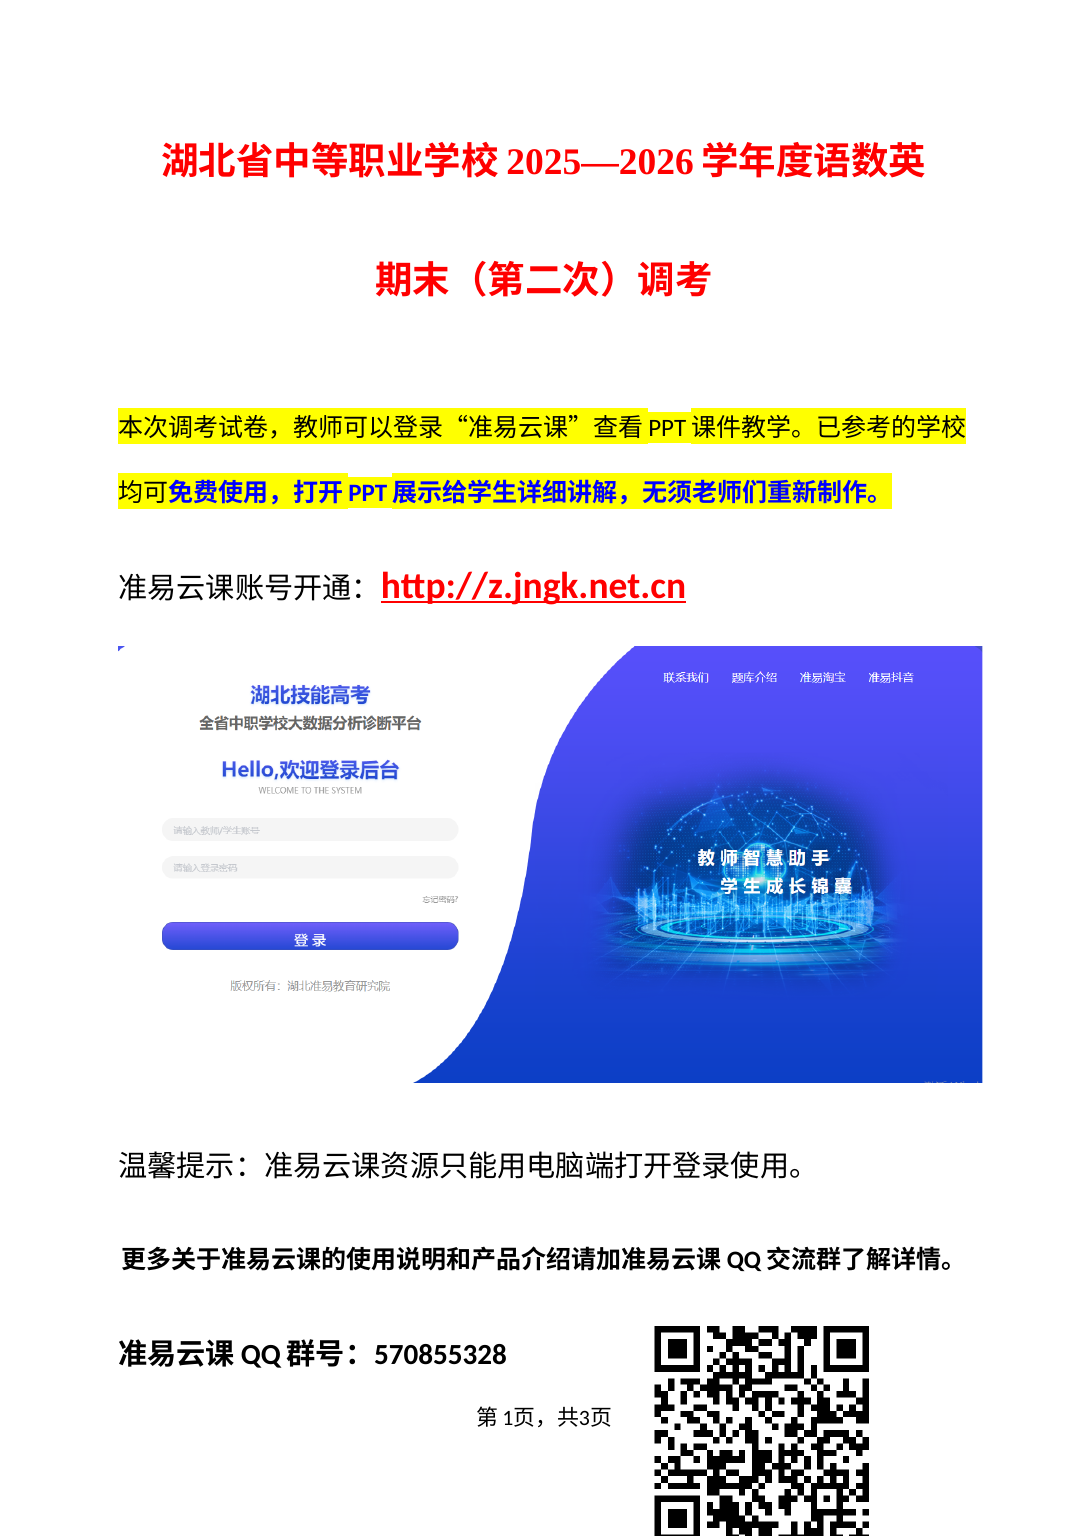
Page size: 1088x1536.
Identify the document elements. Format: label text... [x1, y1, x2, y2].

text 更多关于准易云课的使用说明和产品介绍请加准易云课QQ交流群了解详情。 [118, 1225, 969, 1290]
text 准易云课QQ群号：570855328 [118, 1319, 969, 1384]
picture [653, 1325, 870, 1536]
text 准易云课账号开通：http://z.jngk.net.cn [118, 552, 969, 617]
text 湖北省中等职业学校2025—2026学年度语数英 [118, 126, 969, 191]
text 温馨提示：准易云课资源只能用电脑端打开登录使用。 [118, 1131, 969, 1196]
picture [118, 646, 983, 1083]
text 期末（第二次）调考 [118, 245, 969, 310]
text 本次调考试卷，教师可以登录“准易云课”查看PPT课件教学。已参考的学校均可免费使用，打开PPT展示给学生详细讲解，无须老师们重新制作。 [118, 393, 969, 523]
